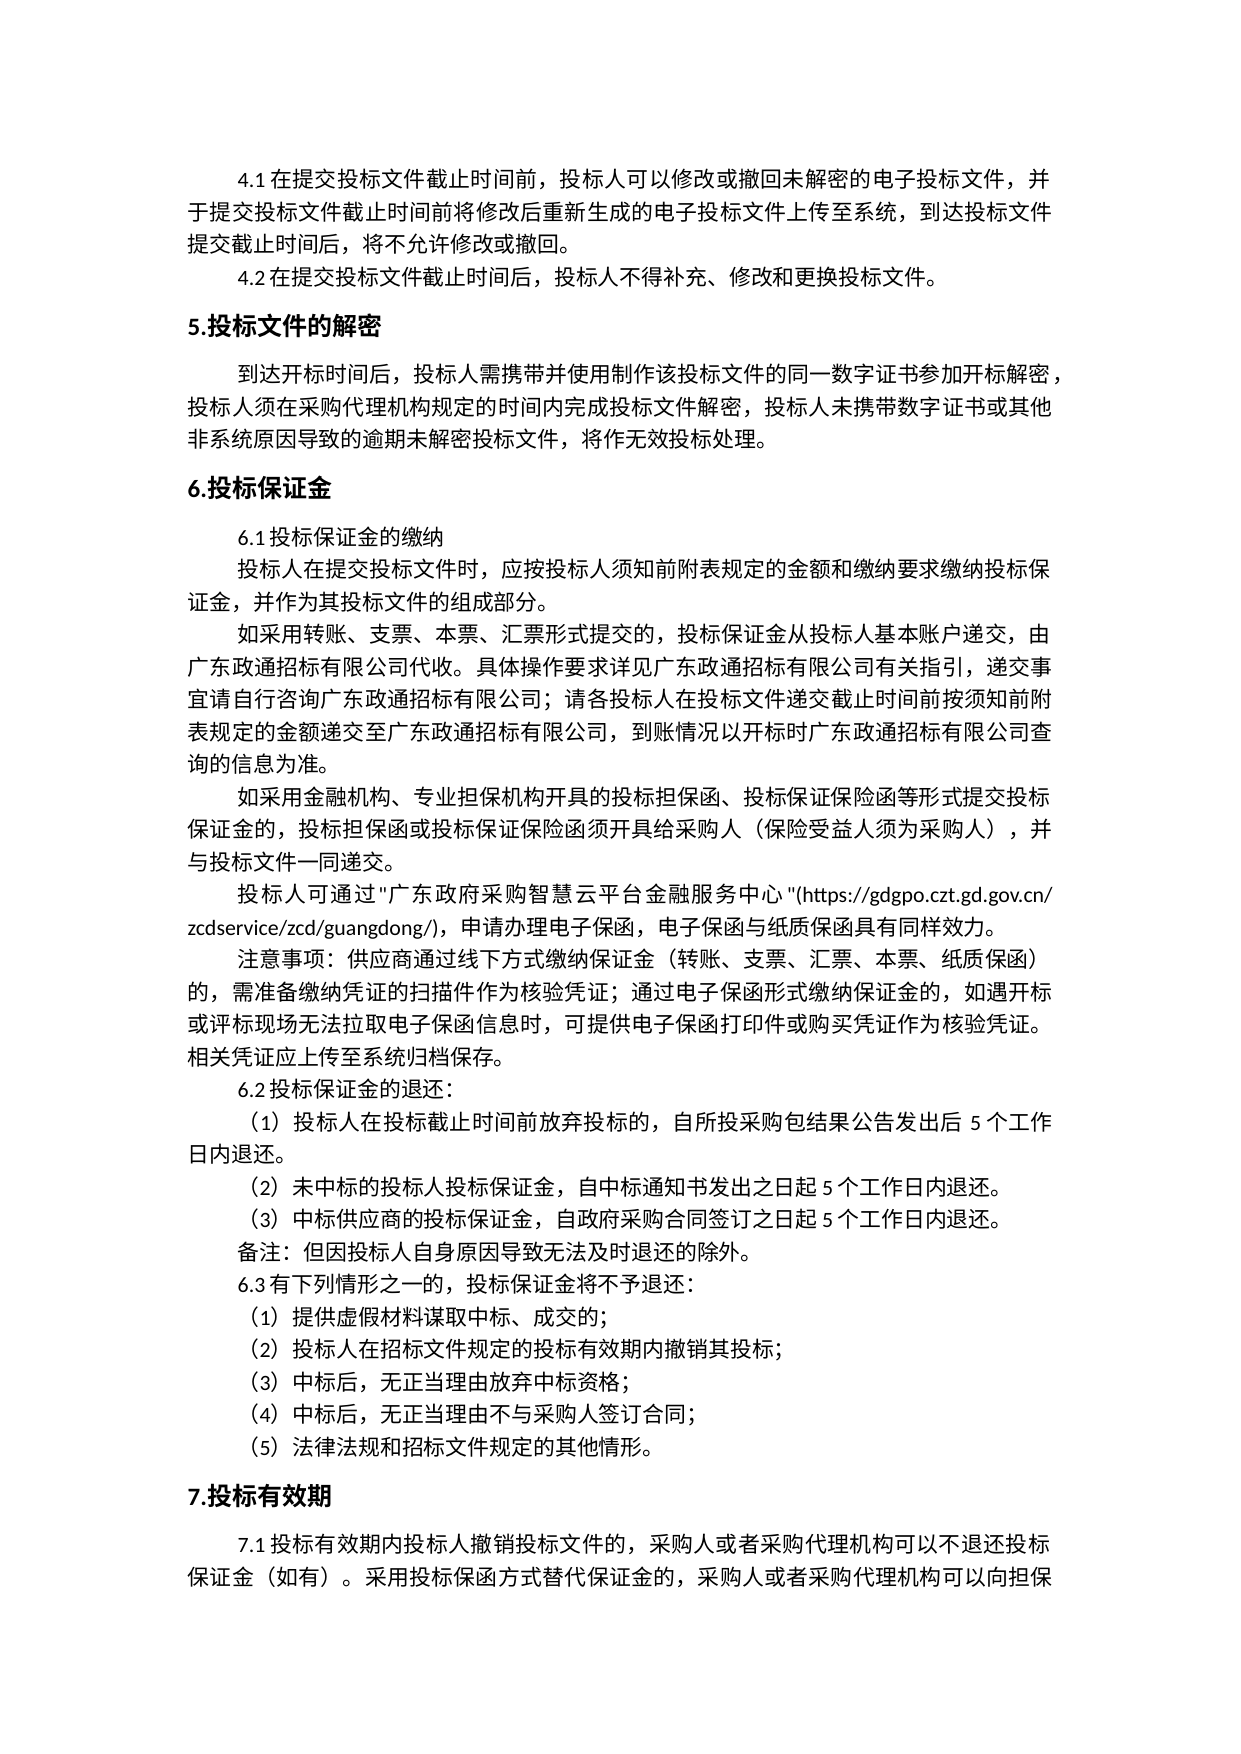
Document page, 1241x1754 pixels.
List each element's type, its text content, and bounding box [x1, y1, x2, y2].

text 5.投标文件的解密 [187, 292, 1053, 357]
text 到达开标时间后，投标人需携带并使用制作该投标文件的同一数字证书参加开标解密，投标人须在采购代理机构规定的时间内完成投标文件解密，投标人未携带数字证书或其他非系统原因导致的逾期未解密投标文件，将作无效投标处理。 [187, 357, 1053, 454]
text 4.1在提交投标文件截止时间前，投标人可以修改或撤回未解密的电子投标文件，并于提交投标文件截止时间前将修改后重新生成的电子投标文件上传至系统，到达投标文件提交截止时间后，将不允许修改或撤回。 [187, 162, 1053, 259]
text （2）未中标的投标人投标保证金，自中标通知书发出之日起5个工作日内退还。 [187, 1169, 1053, 1202]
text （1）投标人在投标截止时间前放弃投标的，自所投采购包结果公告发出后5个工作日内退还。 [187, 1104, 1053, 1169]
text 备注：但因投标人自身原因导致无法及时退还的除外。 [187, 1234, 1053, 1267]
text 6.3有下列情形之一的，投标保证金将不予退还： [187, 1267, 1053, 1299]
text 如采用金融机构、专业担保机构开具的投标担保函、投标保证保险函等形式提交投标保证金的，投标担保函或投标保证保险函须开具给采购人（保险受益人须为采购人），并与投标文件一同递交。 [187, 779, 1053, 877]
text （2）投标人在招标文件规定的投标有效期内撤销其投标； [187, 1332, 1053, 1364]
text 7.投标有效期 [187, 1462, 1053, 1527]
text （4）中标后，无正当理由不与采购人签订合同； [187, 1397, 1053, 1429]
text 投标人可通过"广东政府采购智慧云平台金融服务中心"(https://gdgpo.czt.gd.gov.cn/zcdservice/zcd/guangdong/)，申请办理电子保函，电子保函与纸质保函具有同样效力。 [187, 877, 1053, 942]
text 4.2在提交投标文件截止时间后，投标人不得补充、修改和更换投标文件。 [187, 259, 1053, 292]
text 如采用转账、支票、本票、汇票形式提交的，投标保证金从投标人基本账户递交，由广东政通招标有限公司代收。具体操作要求详见广东政通招标有限公司有关指引，递交事宜请自行咨询广东政通招标有限公司；请各投标人在投标文件递交截止时间前按须知前附表规定的金额递交至广东政通招标有限公司，到账情况以开标时广东政通招标有限公司查询的信息为准。 [187, 617, 1053, 779]
text 注意事项：供应商通过线下方式缴纳保证金（转账、支票、汇票、本票、纸质保函）的，需准备缴纳凭证的扫描件作为核验凭证；通过电子保函形式缴纳保证金的，如遇开标或评标现场无法拉取电子保函信息时，可提供电子保函打印件或购买凭证作为核验凭证。相关凭证应上传至系统归档保存。 [187, 942, 1053, 1072]
text （1）提供虚假材料谋取中标、成交的； [187, 1299, 1053, 1332]
text 6.投标保证金 [187, 454, 1053, 519]
text 投标人在提交投标文件时，应按投标人须知前附表规定的金额和缴纳要求缴纳投标保证金，并作为其投标文件的组成部分。 [187, 552, 1053, 617]
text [187, 1527, 1053, 1592]
text 6.1投标保证金的缴纳 [187, 519, 1053, 552]
text （3）中标后，无正当理由放弃中标资格； [187, 1364, 1053, 1397]
text （3）中标供应商的投标保证金，自政府采购合同签订之日起5个工作日内退还。 [187, 1202, 1053, 1234]
text 6.2投标保证金的退还： [187, 1072, 1053, 1104]
text （5）法律法规和招标文件规定的其他情形。 [187, 1429, 1053, 1462]
